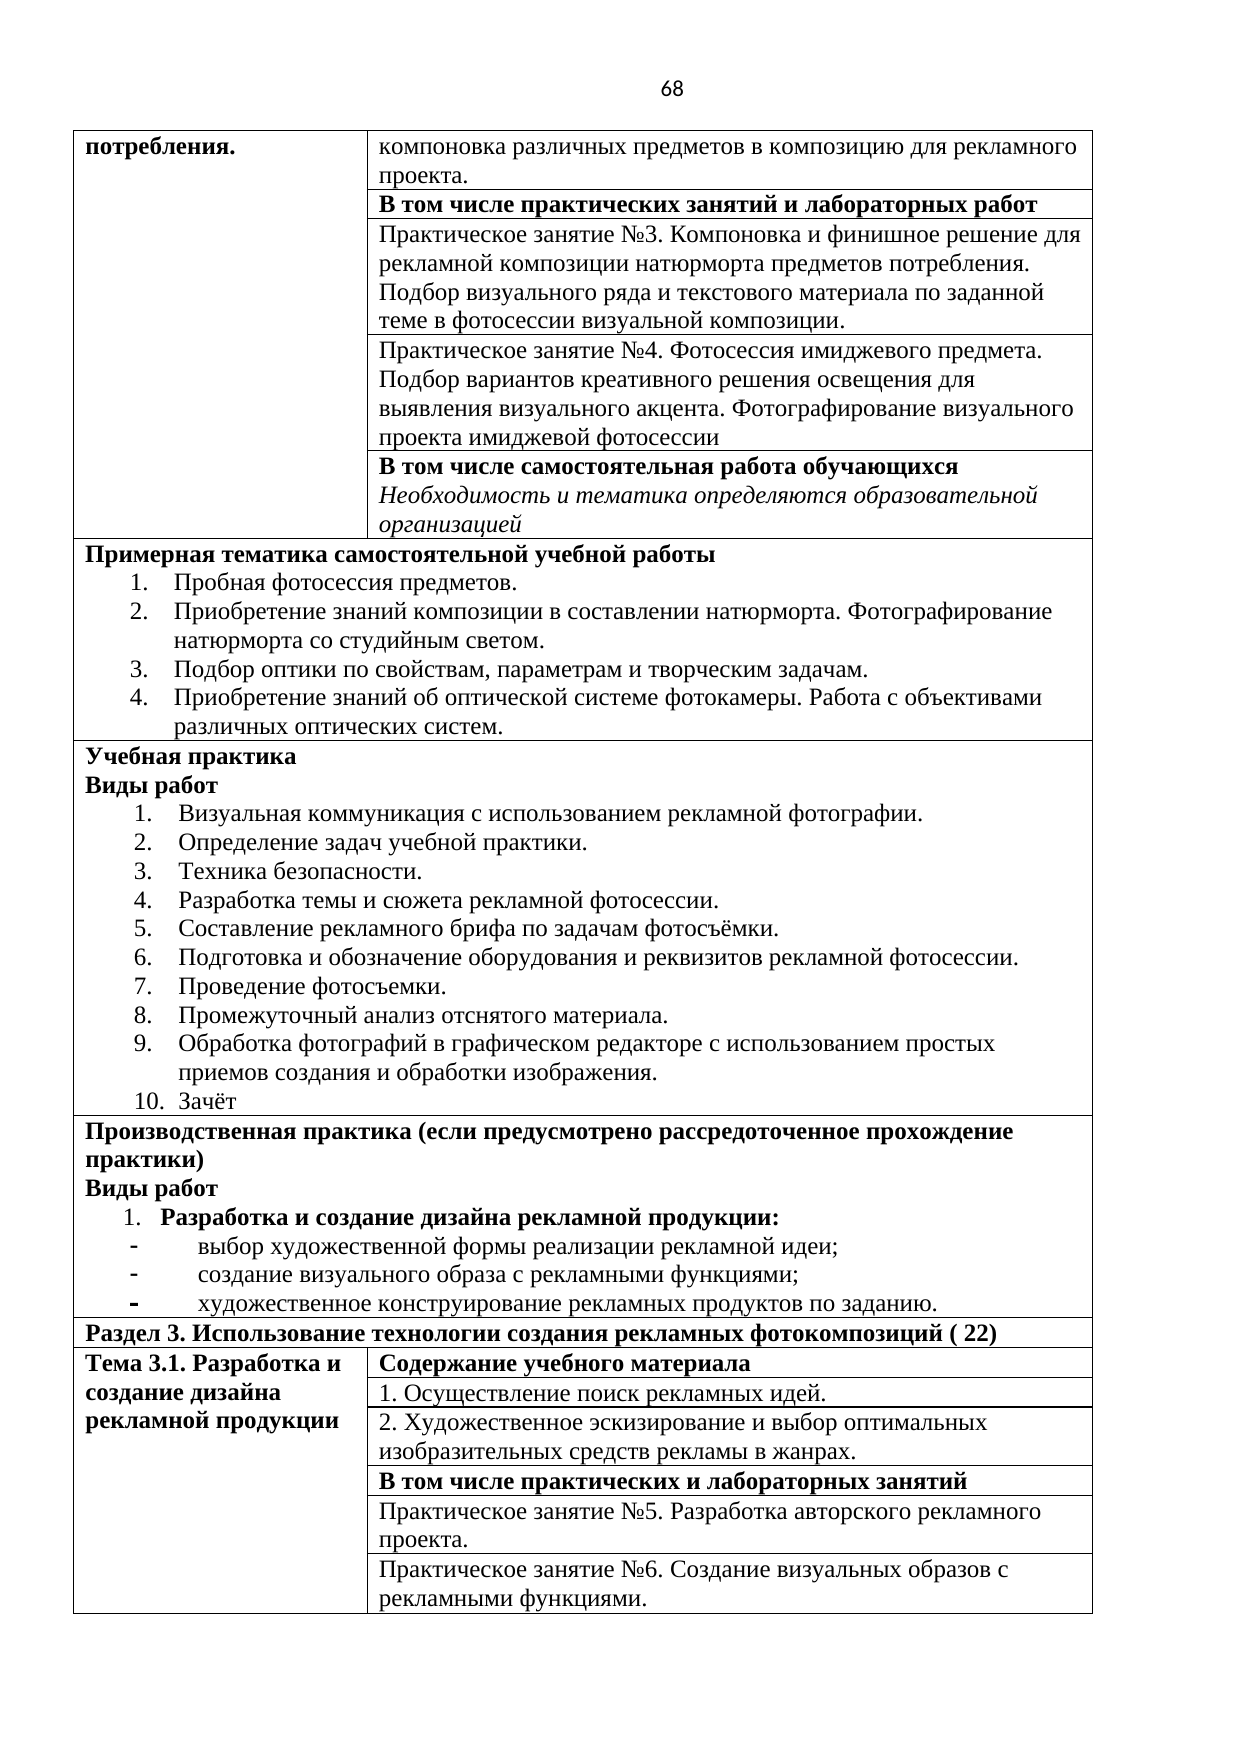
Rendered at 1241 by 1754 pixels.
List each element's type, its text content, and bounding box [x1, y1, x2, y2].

table_cell Производственная практика (если предусмотрено рассредоточенное прохождение практики) Виды работ Разработка и создание дизайна рекламной продукции: выбор художественной формы реализации рекламной идеи; создание визуального образа с рекламными функциями; художественное конструирование рекламных продуктов по заданию. [74, 1116, 1092, 1317]
table_cell В том числе самостоятельная работа обучающихся Необходимость и тематика определяются образовательной организацией [368, 451, 1092, 538]
table_cell Примерная тематика самостоятельной учебной работы Пробная фотосессия предметов. Приобретение знаний композиции в составлении натюрморта. Фотографирование натюрморта со студийным светом. Подбор оптики по свойствам, параметрам и творческим задачам. Приобретение знаний об оптической системе фотокамеры. Работа с объективами различных оптических систем. [74, 539, 1092, 740]
table_cell Практическое занятие №3. Компоновка и финишное решение для рекламной композиции натюрморта предметов потребления. Подбор визуального ряда и текстового материала по заданной теме в фотосессии визуальной композиции. [368, 219, 1092, 334]
table_cell Учебная практика Виды работ Визуальная коммуникация с использованием рекламной фотографии. Определение задач учебной практики. Техника безопасности. Разработка темы и сюжета рекламной фотосессии. Составление рекламного брифа по задачам фотосъёмки. Подготовка и обозначение оборудования и реквизитов рекламной фотосессии. Проведение фотосъемки. Промежуточный анализ отснятого материала. Обработка фотографий в графическом редакторе с использованием простых приемов создания и обработки изображения. Зачёт [74, 741, 1092, 1115]
table_cell Практическое занятие №4. Фотосессия имиджевого предмета. Подбор вариантов креативного решения освещения для выявления визуального акцента. Фотографирование визуального проекта имиджевой фотосессии [368, 335, 1092, 450]
table_cell В том числе практических и лабораторных занятий [368, 1466, 1092, 1495]
table_cell Тема 3.1. Разработка и создание дизайна рекламной продукции [74, 1348, 367, 1613]
table_cell Практическое занятие №5. Разработка авторского рекламного проекта. [368, 1496, 1092, 1553]
table_cell Практическое занятие №6. Создание визуальных образов с рекламными функциями. [368, 1554, 1092, 1613]
table_cell Раздел 3. Использование технологии создания рекламных фотокомпозиций ( 22) [74, 1318, 1092, 1347]
table_cell Содержание учебного материала [368, 1348, 1092, 1377]
table_cell 1. Осуществление поиск рекламных идей. [368, 1378, 1092, 1406]
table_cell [368, 131, 1092, 188]
table_cell В том числе практических занятий и лабораторных работ [368, 190, 1092, 218]
table_cell 2. Художественное эскизирование и выбор оптимальных изобразительных средств рекламы в жанрах. [368, 1408, 1092, 1465]
